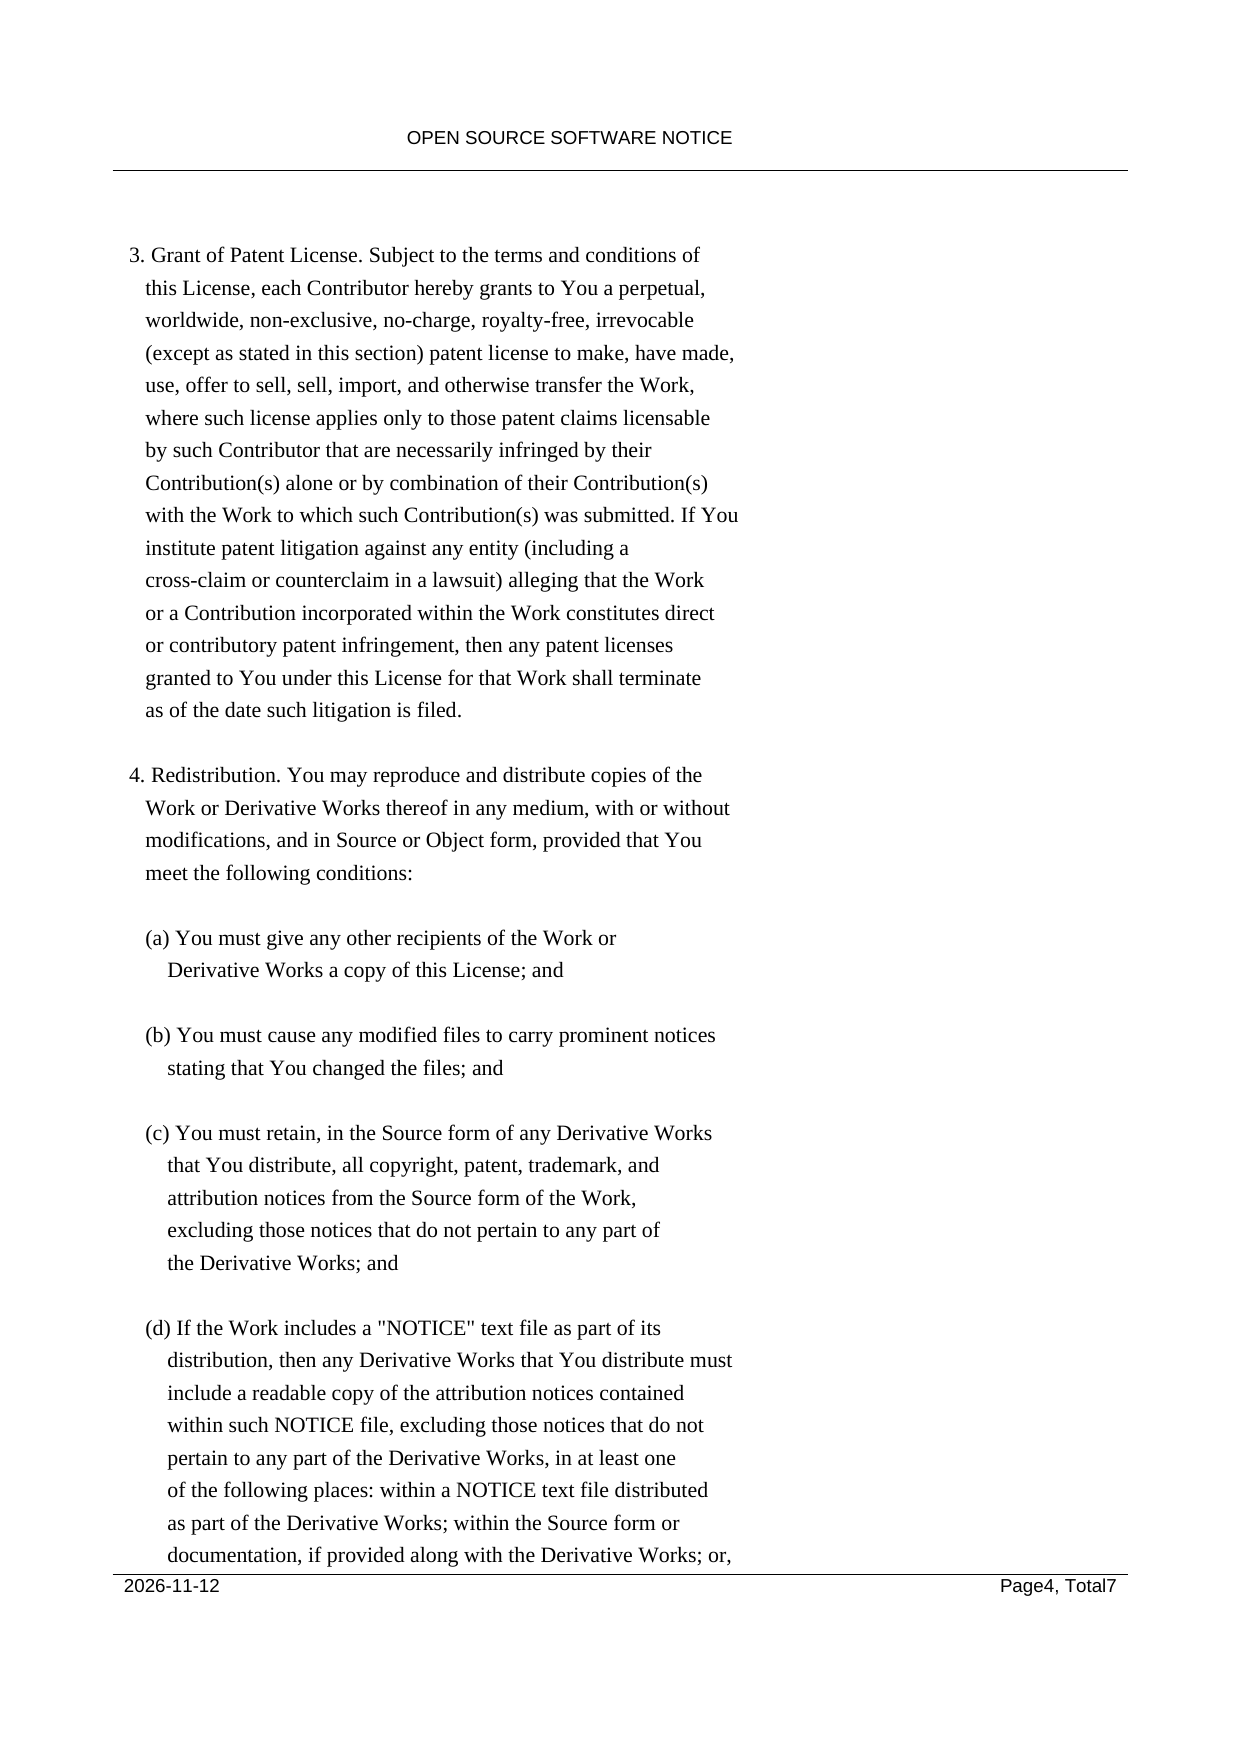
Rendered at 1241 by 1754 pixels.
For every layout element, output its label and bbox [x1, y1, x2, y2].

text [112, 206, 1128, 1571]
